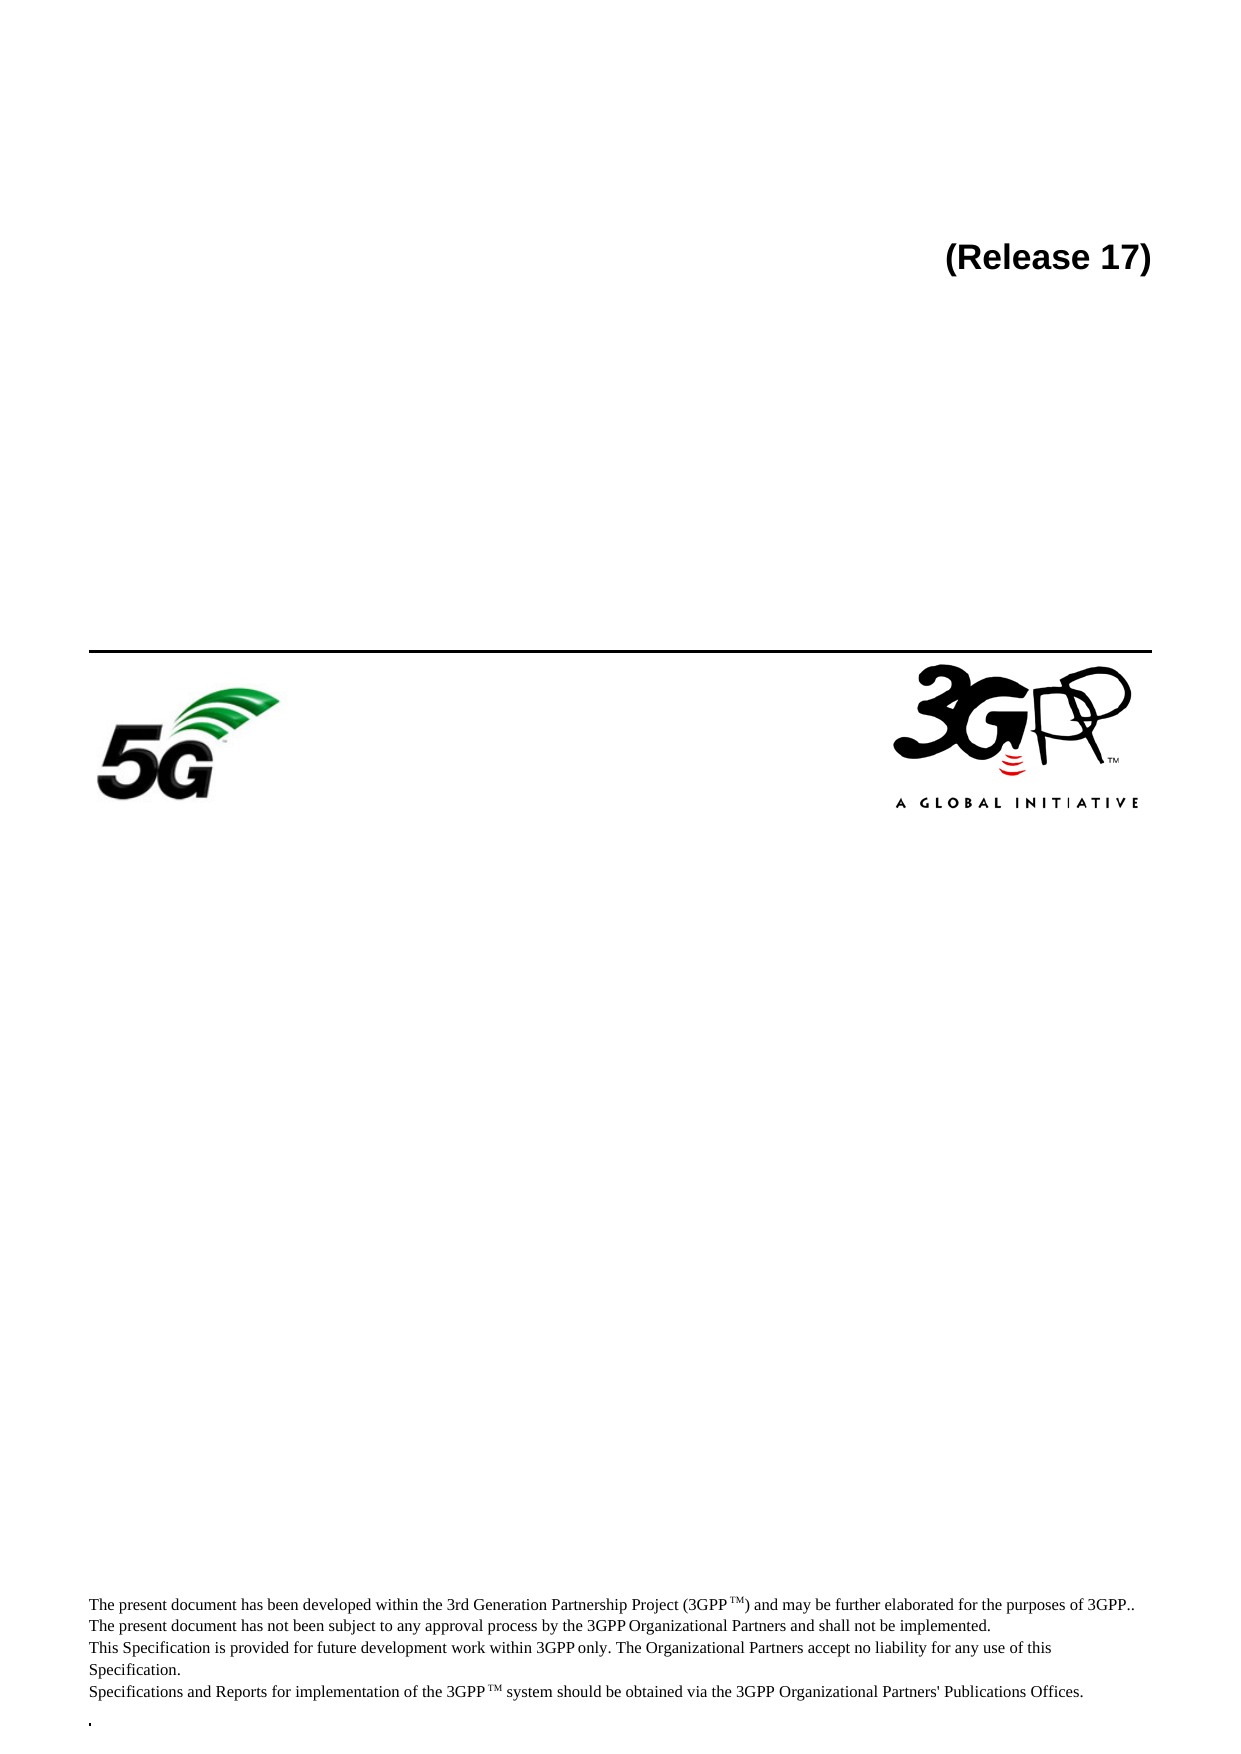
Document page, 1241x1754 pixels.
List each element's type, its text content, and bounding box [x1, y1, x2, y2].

picture [88, 674, 287, 813]
text (Release 17) [89, 236, 1152, 277]
text The present document has been developed within the 3rd Generation Partnership Project (3GPP TM) and may be further elaborated for the purposes of 3GPP.. The present document has not been subject to any approval process by the 3GPP Organizational Partners and shall not be implemented. This Specification is provided for future development work within 3GPP only. The Organizational Partners accept no liability for any use of this Specification. Specifications and Reports for implementation of the 3GPP TM system should be obtained via the 3GPP Organizational Partners' Publications Offices. [89, 1594, 1135, 1701]
picture [885, 657, 1152, 813]
